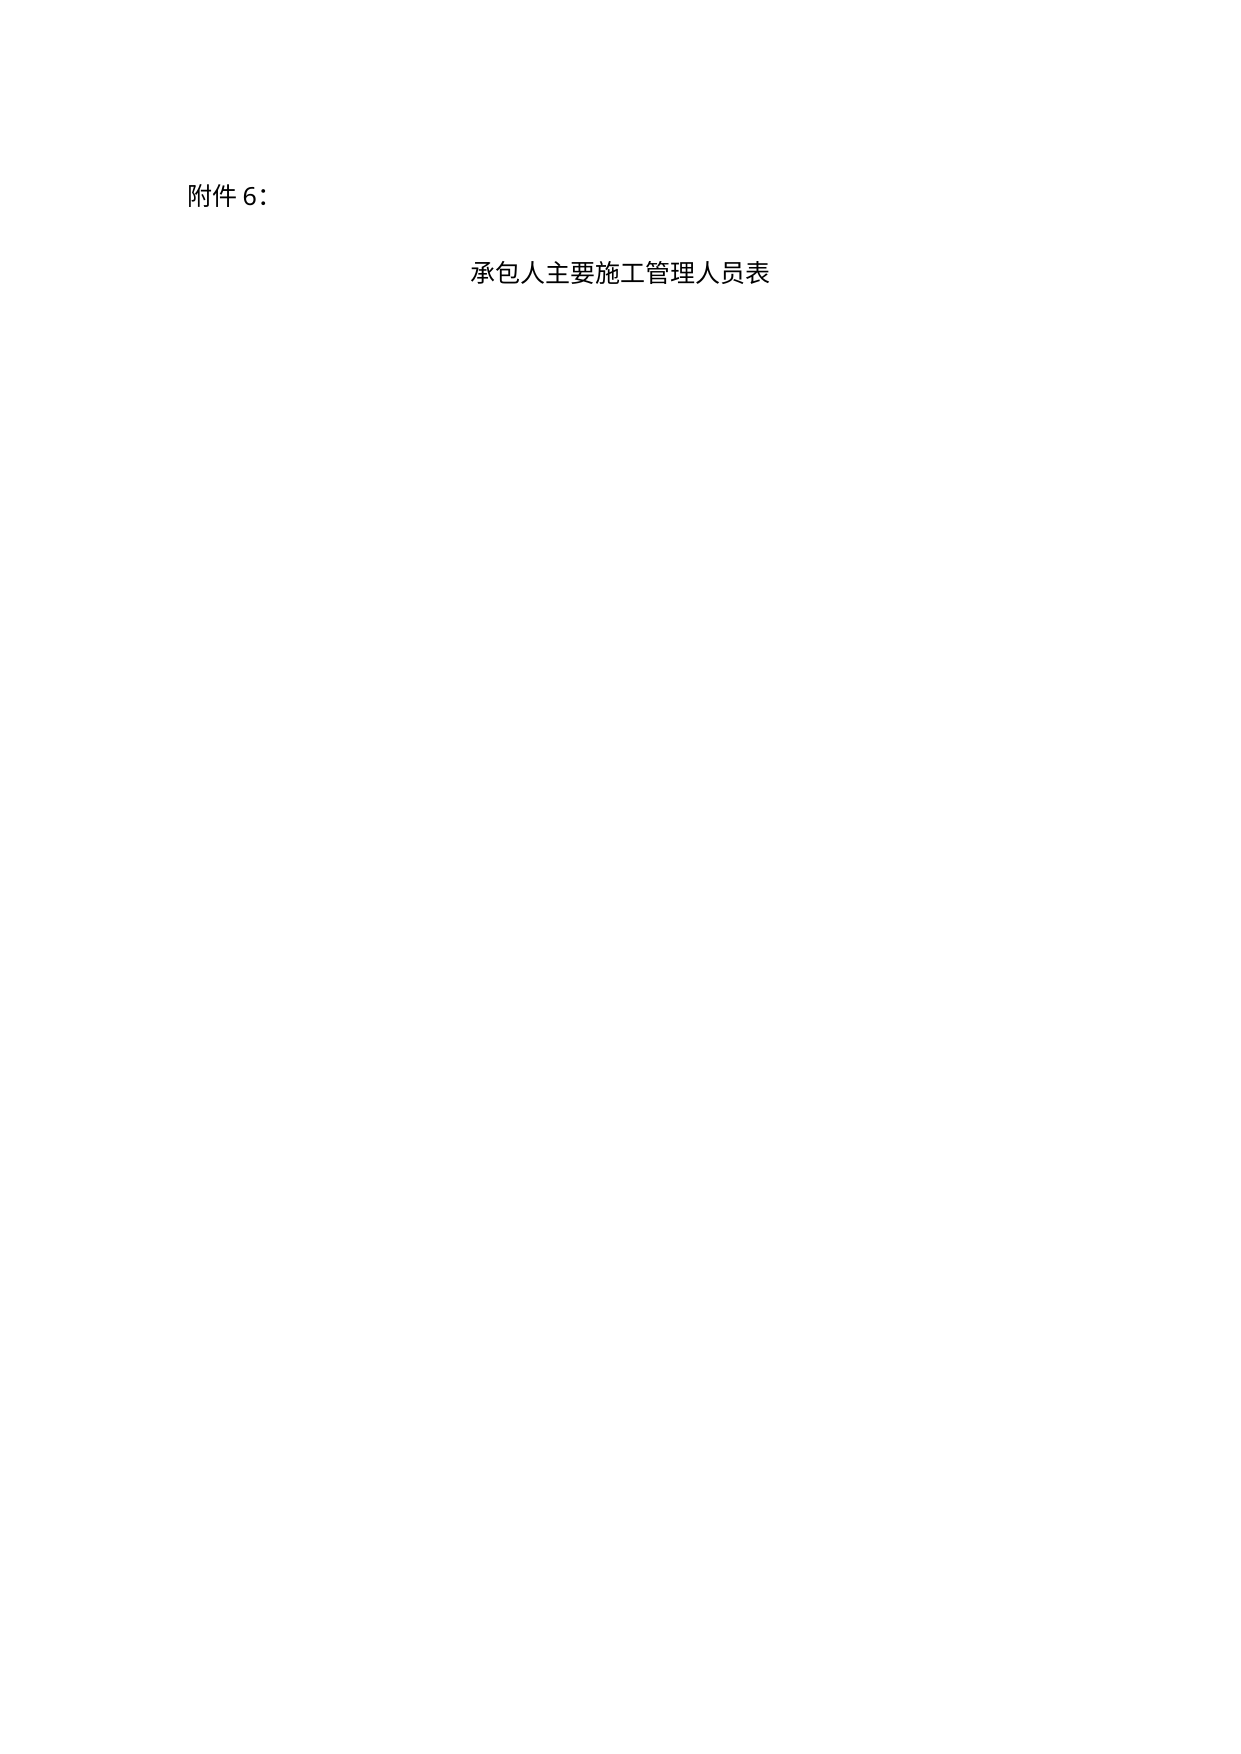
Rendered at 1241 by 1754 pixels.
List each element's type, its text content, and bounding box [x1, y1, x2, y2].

text 附件6： [187, 162, 1053, 227]
text 承包人主要施工管理人员表 [187, 239, 1053, 304]
